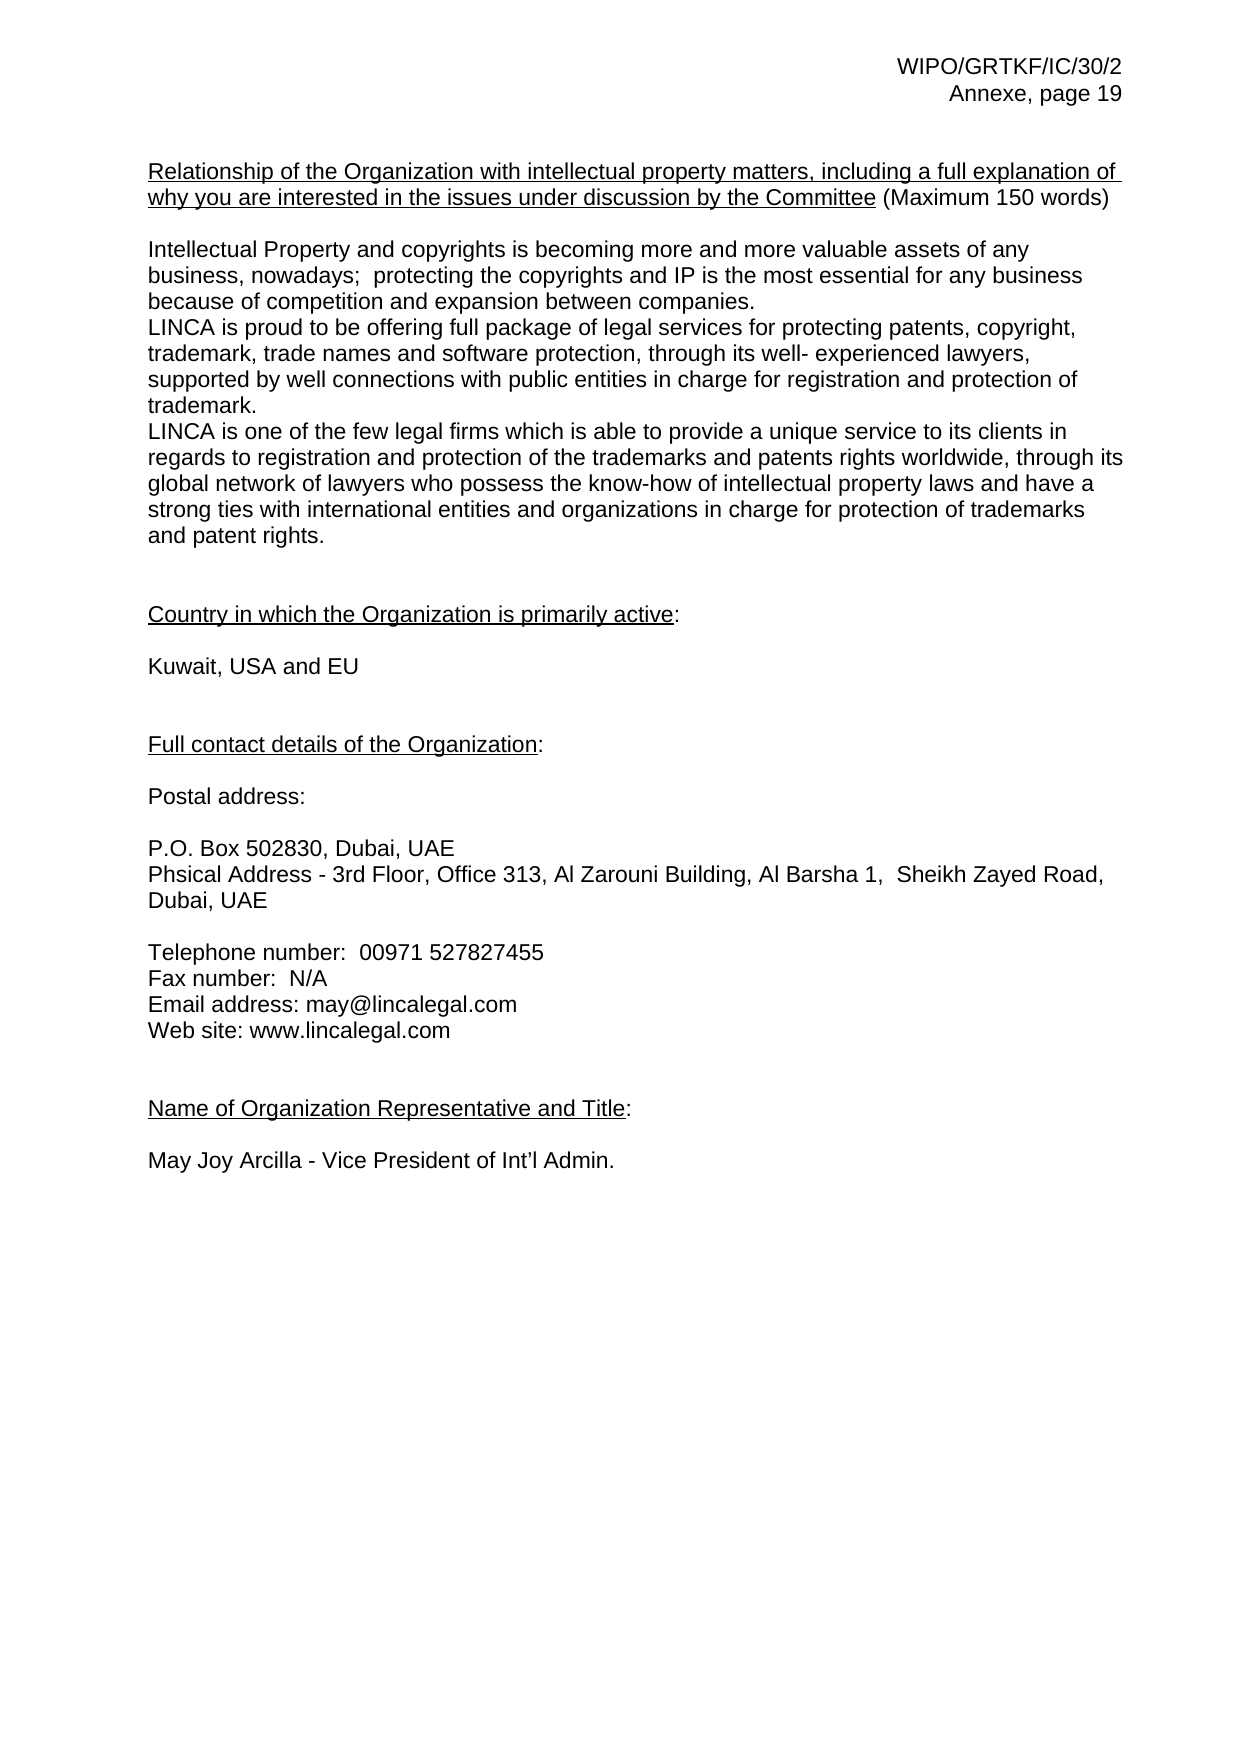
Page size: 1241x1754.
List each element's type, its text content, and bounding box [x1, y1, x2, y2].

text Phsical Address - 3rd Floor, Office 313, Al Zarouni Building, Al Barsha 1, Sheikh Zayed Road, Dubai, UAE [148, 862, 1124, 914]
text Email address: may@lincalegal.com [148, 992, 1124, 1018]
text Fax number: N/A [148, 966, 1124, 992]
text Postal address: [148, 783, 1124, 809]
text P.O. Box 502830, Dubai, UAE [148, 836, 1124, 862]
text LINCA is proud to be offering full package of legal services for protecting patents, copyright, trademark, trade names and software protection, through its well- experienced lawyers, supported by well connections with public entities in charge for registration and protection of trademark. [148, 315, 1124, 419]
text Web site: www.lincalegal.com [148, 1018, 1124, 1044]
text Intellectual Property and copyrights is becoming more and more valuable assets of any business, nowadays; protecting the copyrights and IP is the most essential for any business because of competition and expansion between companies. [148, 237, 1124, 315]
text Relationship of the Organization with intellectual property matters, including a full explanation of why you are interested in the issues under discussion by the Committee (Maximum 150 words) [148, 158, 1124, 211]
text Name of Organization Representative and Title: [148, 1096, 1124, 1122]
text Country in which the Organization is primarily active: [148, 601, 1124, 627]
text May Joy Arcilla - Vice President of Int’l Admin. [148, 1148, 1124, 1174]
text Telephone number: 00971 527827455 [148, 940, 1124, 966]
text Kuwait, USA and EU [148, 653, 1124, 679]
text Full contact details of the Organization: [148, 731, 1124, 757]
text LINCA is one of the few legal firms which is able to provide a unique service to its clients in regards to registration and protection of the trademarks and patents rights worldwide, through its global network of lawyers who possess the know-how of intellectual property laws and have a strong ties with international entities and organizations in charge for protection of trademarks and patent rights. [148, 419, 1124, 549]
